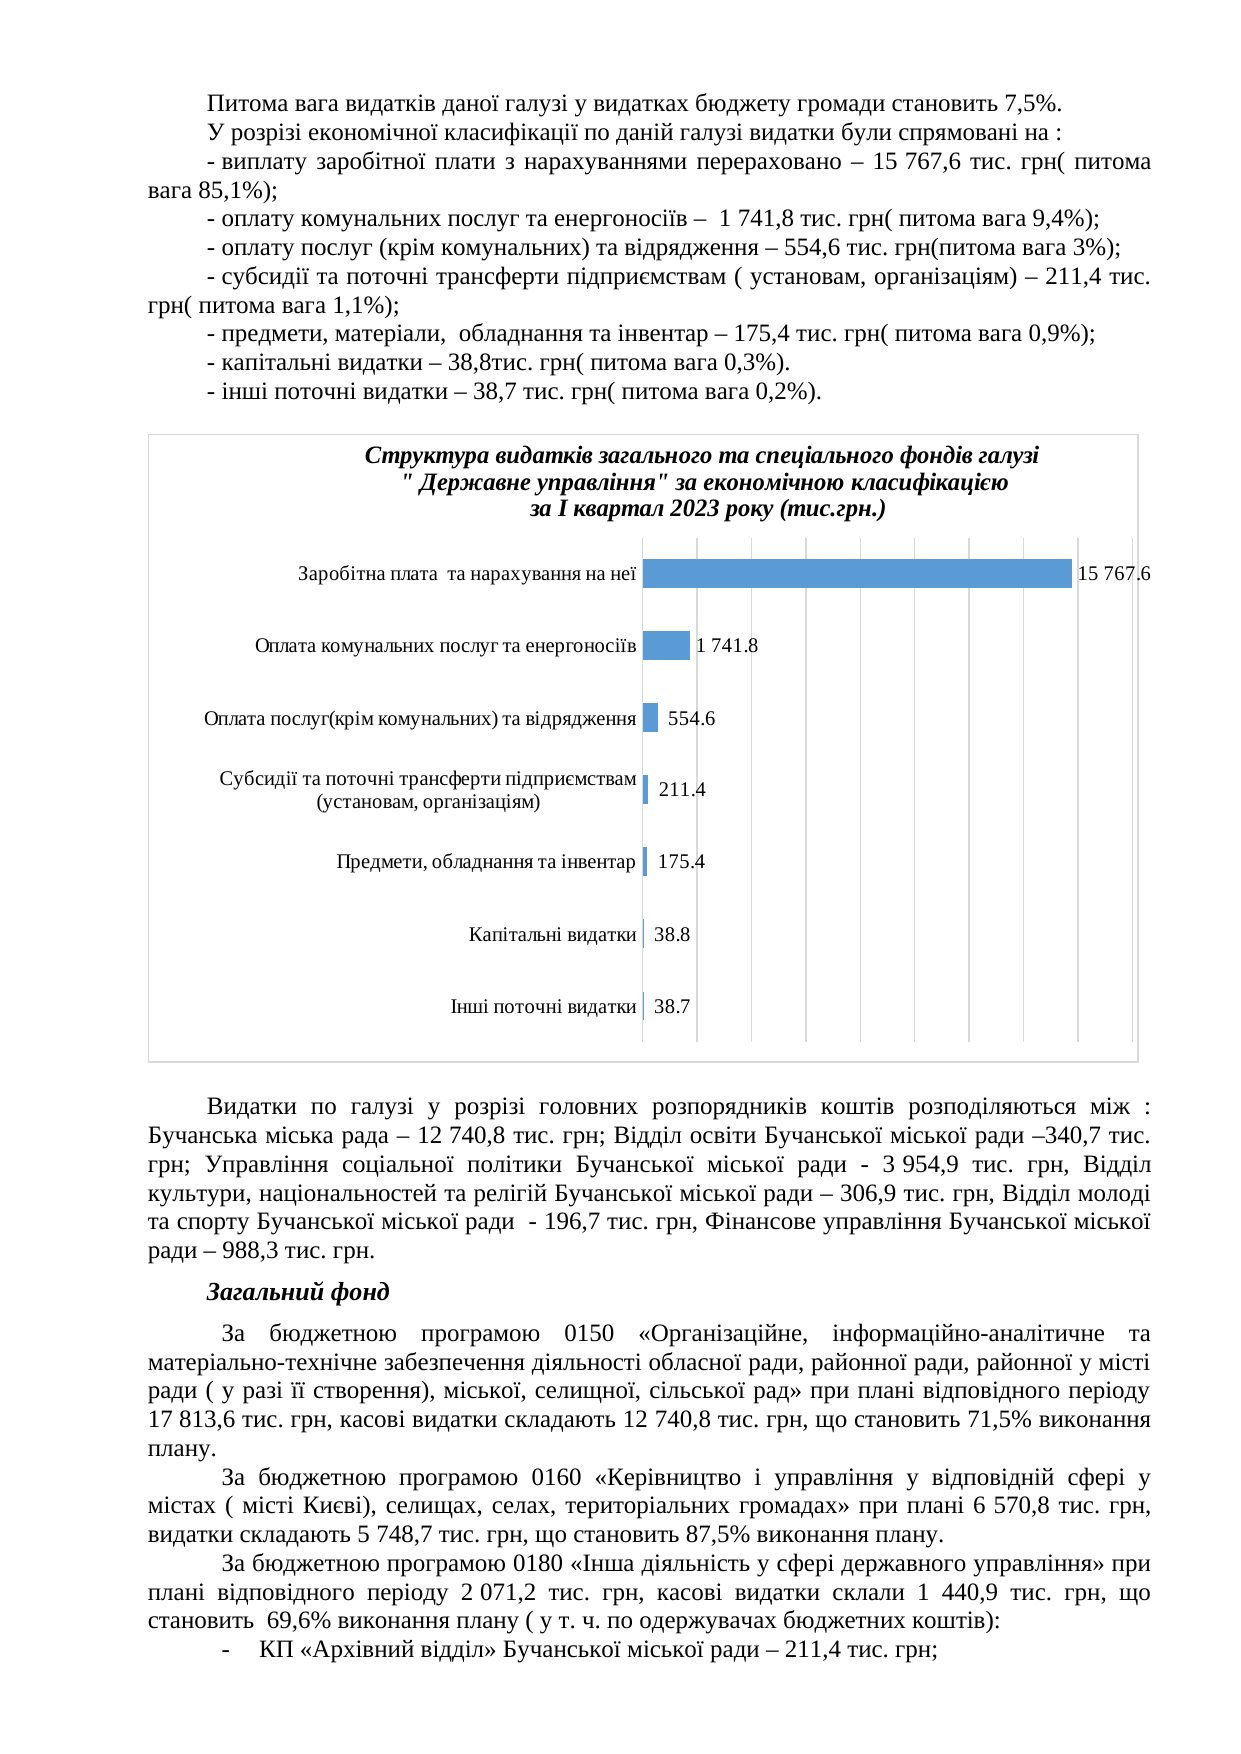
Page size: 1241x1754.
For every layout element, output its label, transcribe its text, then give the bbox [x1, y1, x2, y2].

list оплату послуг (крім комунальних) та відрядження – 554,6 тис. грн(питома вага 3%); [148, 232, 1152, 261]
text У розрізі економічної класифікації по даній галузі видатки були спрямовані на : [148, 117, 1152, 146]
text Загальний фонд [148, 1276, 1152, 1306]
list виплату заробітної плати з нарахуваннями перераховано – 15 767,6 тис. грн( питома вага 85,1%); [148, 146, 1152, 203]
list субсидії та поточні трансферти підприємствам ( установам, організаціям) – 211,4 тис. грн( питома вага 1,1%); [148, 261, 1152, 318]
text Питома вага видатків даної галузі у видатках бюджету громади становить 7,5%. [148, 88, 1152, 117]
list предмети, матеріали, обладнання та інвентар – 175,4 тис. грн( питома вага 0,9%); [148, 318, 1152, 347]
list капітальні видатки – 38,8тис. грн( питома вага 0,3%). [148, 347, 1152, 376]
text Видатки по галузі у розрізі головних розпорядників коштів розподіляються між : Бучанська міська рада – 12 740,8 тис. грн; Відділ освіти Бучанської міської ради –340,7 тис. грн; Управління соціальної політики Бучанської міської ради - 3 954,9 тис. грн, Відділ культури, національностей та релігій Бучанської міської ради – 306,9 тис. грн, Відділ молоді та спорту Бучанської міської ради - 196,7 тис. грн, Фінансове управління Бучанської міської ради – 988,3 тис. грн. [148, 1091, 1152, 1264]
text За бюджетною програмою 0180 «Інша діяльність у сфері державного управління» при плані відповідного періоду 2 071,2 тис. грн, касові видатки склали 1 440,9 тис. грн, що становить 69,6% виконання плану ( у т. ч. по одержувачах бюджетних коштів): [148, 1548, 1152, 1634]
text За бюджетною програмою 0160 «Керівництво і управління у відповідній сфері у містах ( місті Києві), селищах, селах, територіальних громадах» при плані 6 570,8 тис. грн, видатки складають 5 748,7 тис. грн, що становить 87,5% виконання плану. [148, 1462, 1152, 1548]
text За бюджетною програмою 0150 «Організаційне, інформаційно-аналітичне та матеріально-технічне забезпечення діяльності обласної ради, районної ради, районної у місті ради ( у разі її створення), міської, селищної, сільської рад» при плані відповідного періоду 17 813,6 тис. грн, касові видатки складають 12 740,8 тис. грн, що становить 71,5% виконання плану. [148, 1318, 1152, 1462]
list КП «Архівний відділ» Бучанської міської ради – 211,4 тис. грн; [221, 1634, 1152, 1663]
list інші поточні видатки – 38,7 тис. грн( питома вага 0,2%). [148, 376, 1152, 405]
list оплату комунальних послуг та енергоносіїв – 1 741,8 тис. грн( питома вага 9,4%); [148, 203, 1152, 232]
